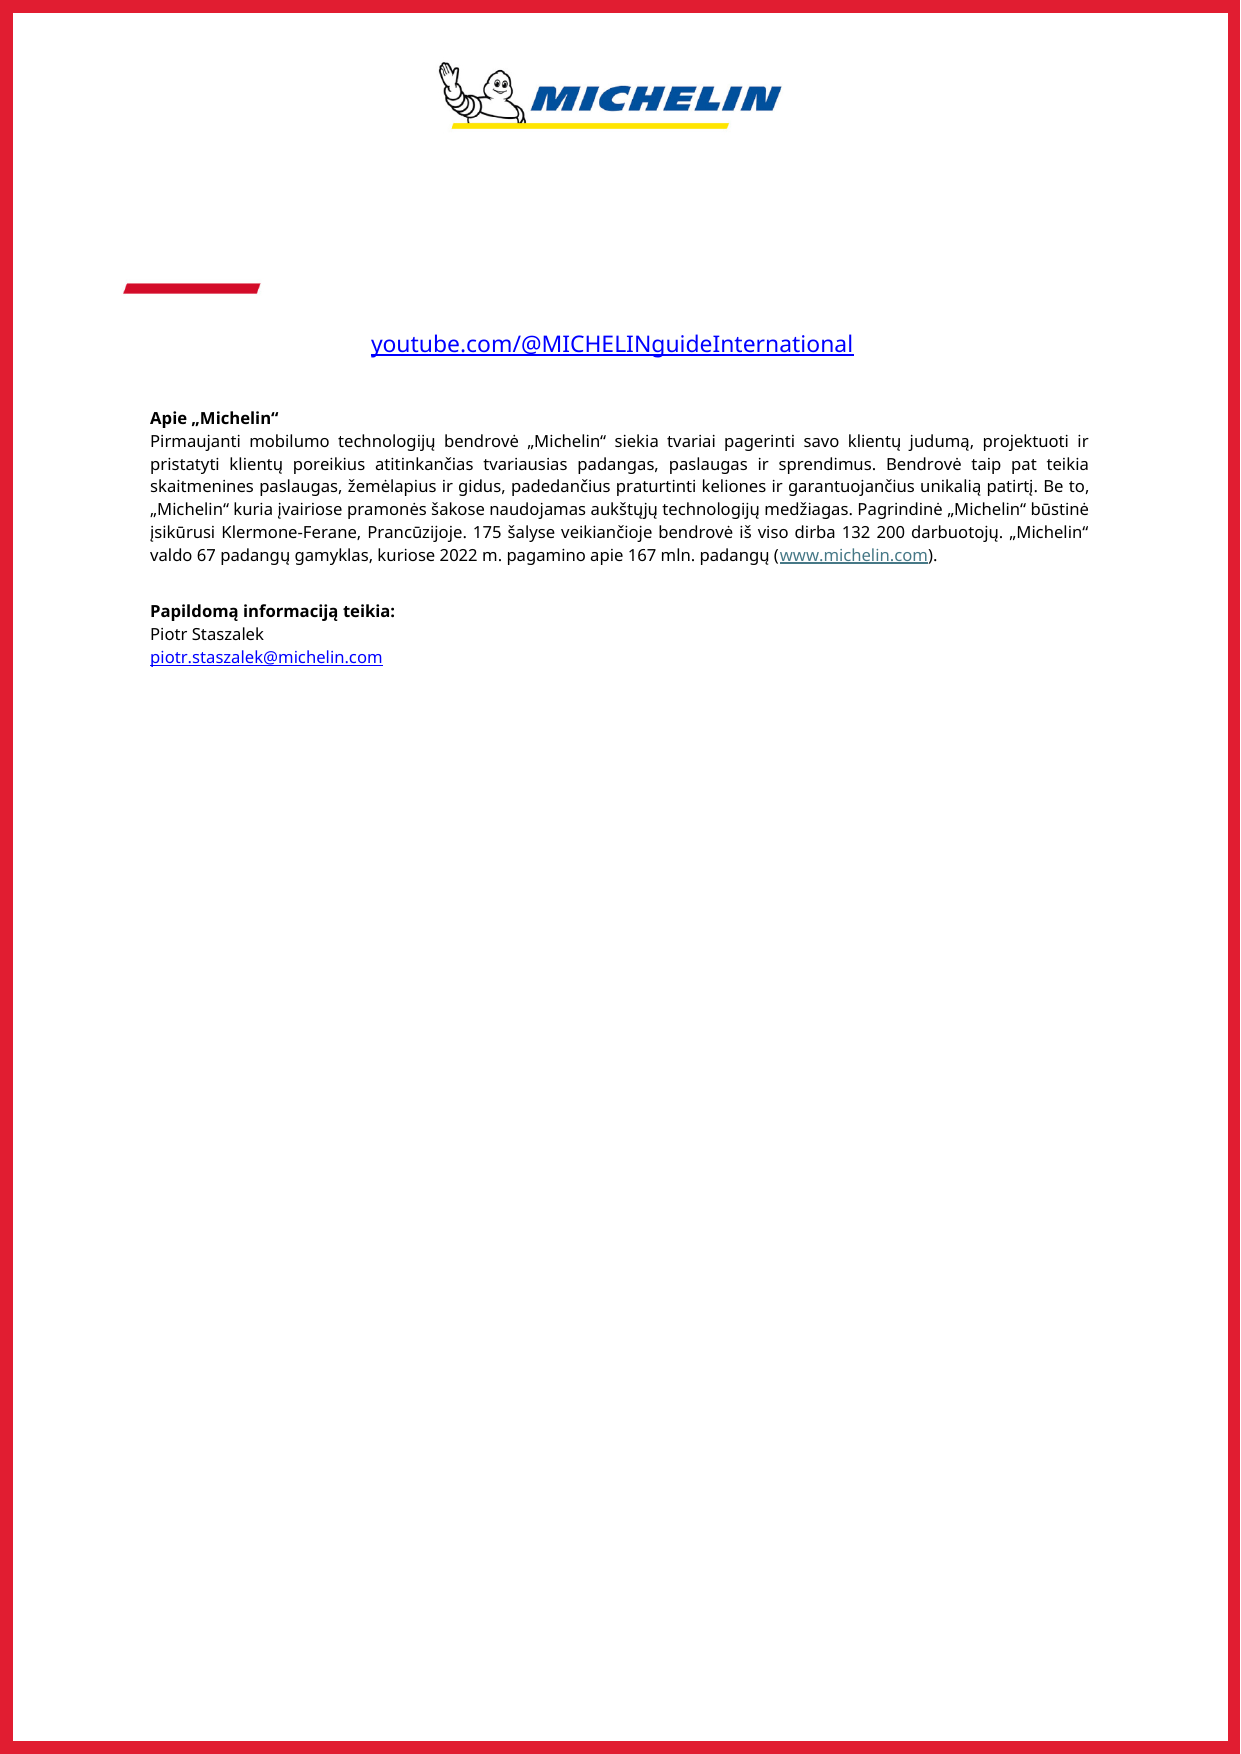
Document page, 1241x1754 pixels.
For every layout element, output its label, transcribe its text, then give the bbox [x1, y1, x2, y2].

text Piotr Staszalek [150, 623, 1090, 645]
text piotr.staszalek@michelin.com [150, 645, 1090, 668]
text Pirmaujanti mobilumo technologijų bendrovė „Michelin“ siekia tvariai pagerinti savo klientų judumą, projektuoti ir pristatyti klientų poreikius atitinkančias tvariausias padangas, paslaugas ir sprendimus. Bendrovė taip pat teikia skaitmenines paslaugas, žemėlapius ir gidus, padedančius praturtinti keliones ir garantuojančius unikalią patirtį. Be to, „Michelin“ kuria įvairiose pramonės šakose naudojamas aukštųjų technologijų medžiagas. Pagrindinė „Michelin“ būstinė įsikūrusi Klermone-Ferane, Prancūzijoje. 175 šalyse veikiančioje bendrovė iš viso dirba 132 200 darbuotojų. „Michelin“ valdo 67 padangų gamyklas, kuriose 2022 m. pagamino apie 167 mln. padangų (www.michelin.com). [150, 430, 1090, 566]
text Apie „Michelin“ [150, 407, 1090, 430]
picture [13, 21, 1222, 328]
table_cell youtube.com/@MICHELINguideInternational [150, 328, 1087, 359]
text Papildomą informaciją teikia: [150, 600, 1090, 623]
